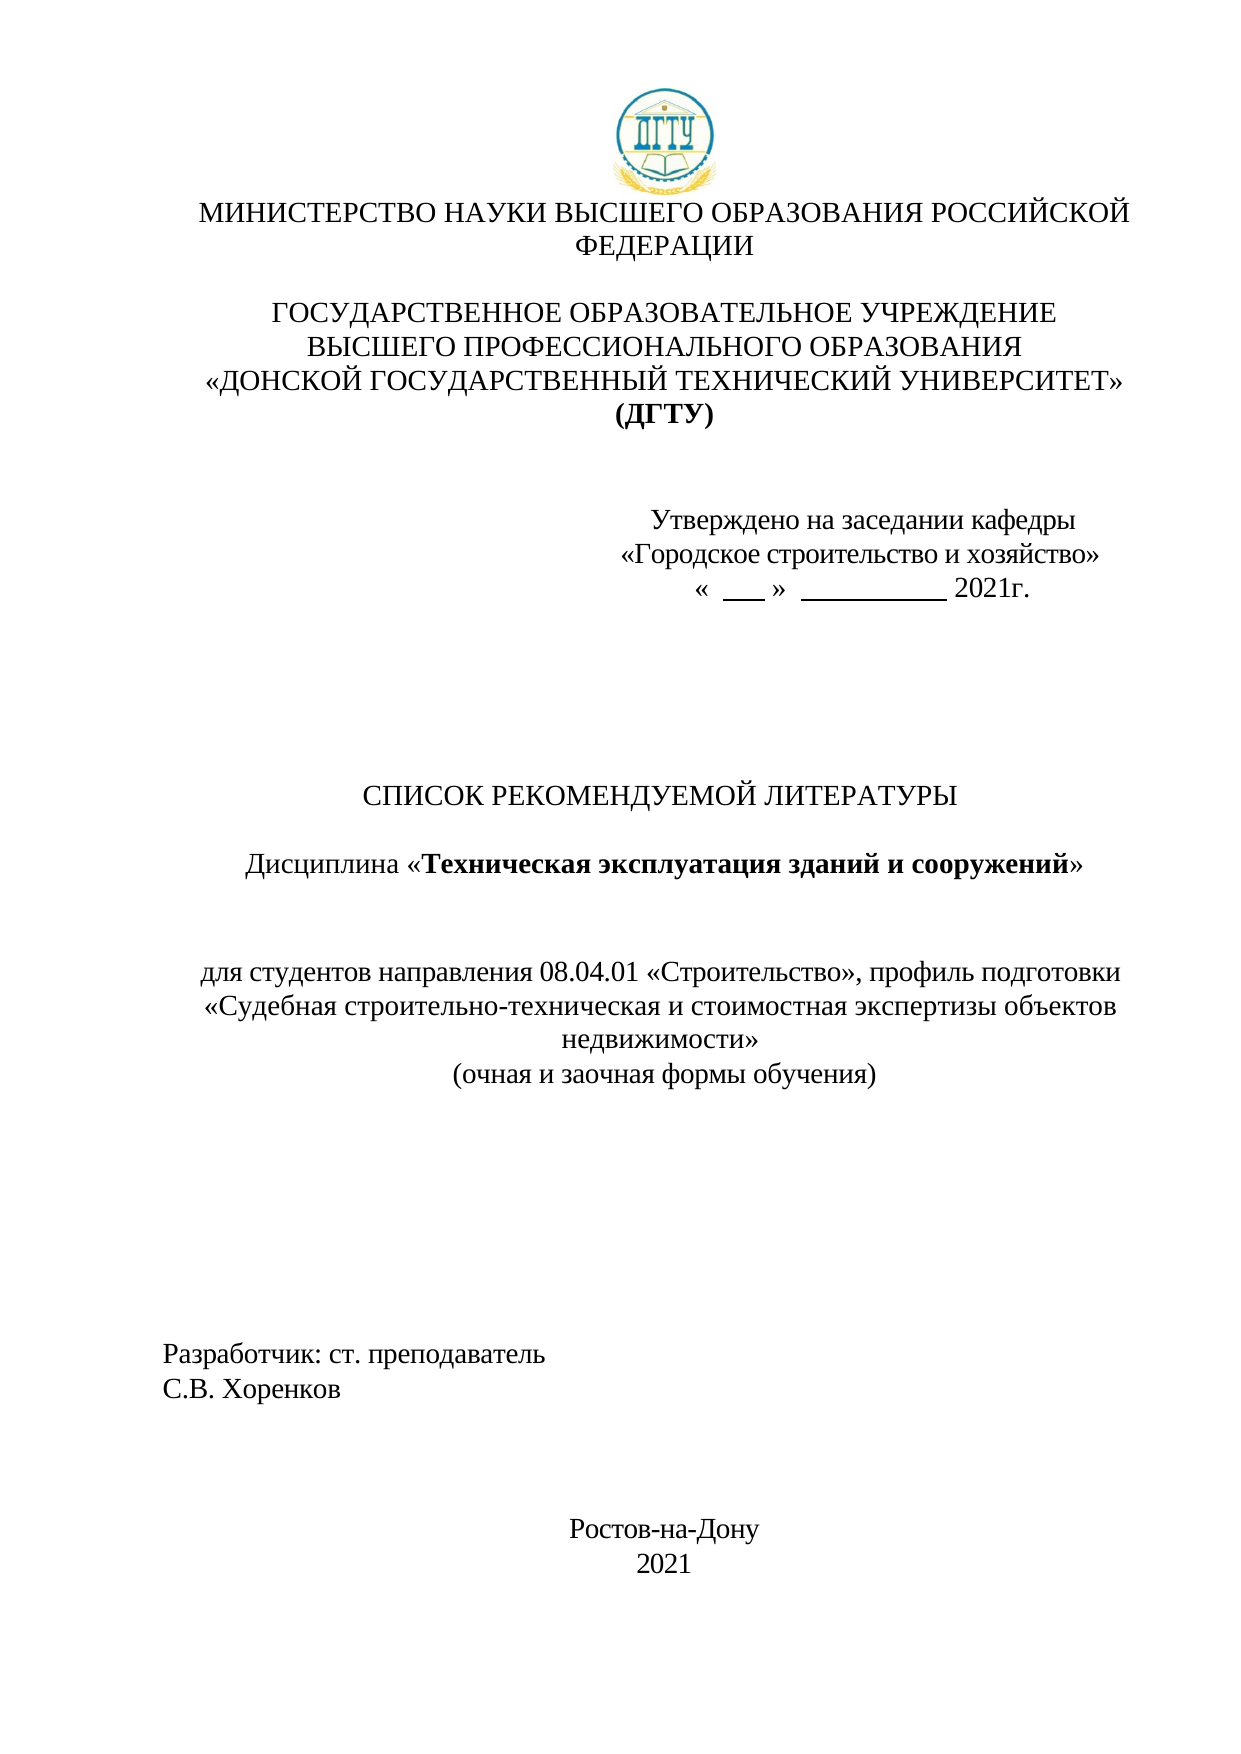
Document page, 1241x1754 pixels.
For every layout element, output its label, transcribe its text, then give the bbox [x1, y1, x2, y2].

text Разработчик: ст. преподаватель [162, 1335, 1181, 1370]
text (ДГТУ) [148, 396, 1181, 430]
text Утверждено на заседании кафедры «Городское строительство и хозяйство» [620, 502, 1173, 569]
picture [612, 88, 717, 195]
text СПИСОК РЕКОМЕНДУЕМОЙ ЛИТЕРАТУРЫ [148, 777, 1173, 812]
text «ДОНСКОЙ ГОСУДАРСТВЕННЫЙ ТЕХНИЧЕСКИЙ УНИВЕРСИТЕТ» [148, 363, 1181, 396]
text « » 2021г. [694, 569, 1173, 604]
text ГОСУДАРСТВЕННОЕ ОБРАЗОВАТЕЛЬНОЕ УЧРЕЖДЕНИЕ [148, 296, 1181, 329]
text Ростов-на-Дону [148, 1510, 1181, 1545]
text (очная и заочная формы обучения) [148, 1055, 1181, 1090]
text ВЫСШЕГО ПРОФЕССИОНАЛЬНОГО ОБРАЗОВАНИЯ [148, 329, 1181, 363]
text 2021 [148, 1545, 1181, 1580]
text Дисциплина «Техническая эксплуатация зданий и сооружений» [148, 846, 1181, 879]
text для студентов направления 08.04.01 «Строительство», профиль подготовки «Судебная строительно-техническая и стоимостная экспертизы объектов недвижимости» [148, 954, 1173, 1055]
text С.В. Хоренков [162, 1370, 1181, 1405]
text МИНИСТЕРСТВО НАУКИ ВЫСШЕГО ОБРАЗОВАНИЯ РОССИЙСКОЙ ФЕДЕРАЦИИ [148, 195, 1181, 262]
